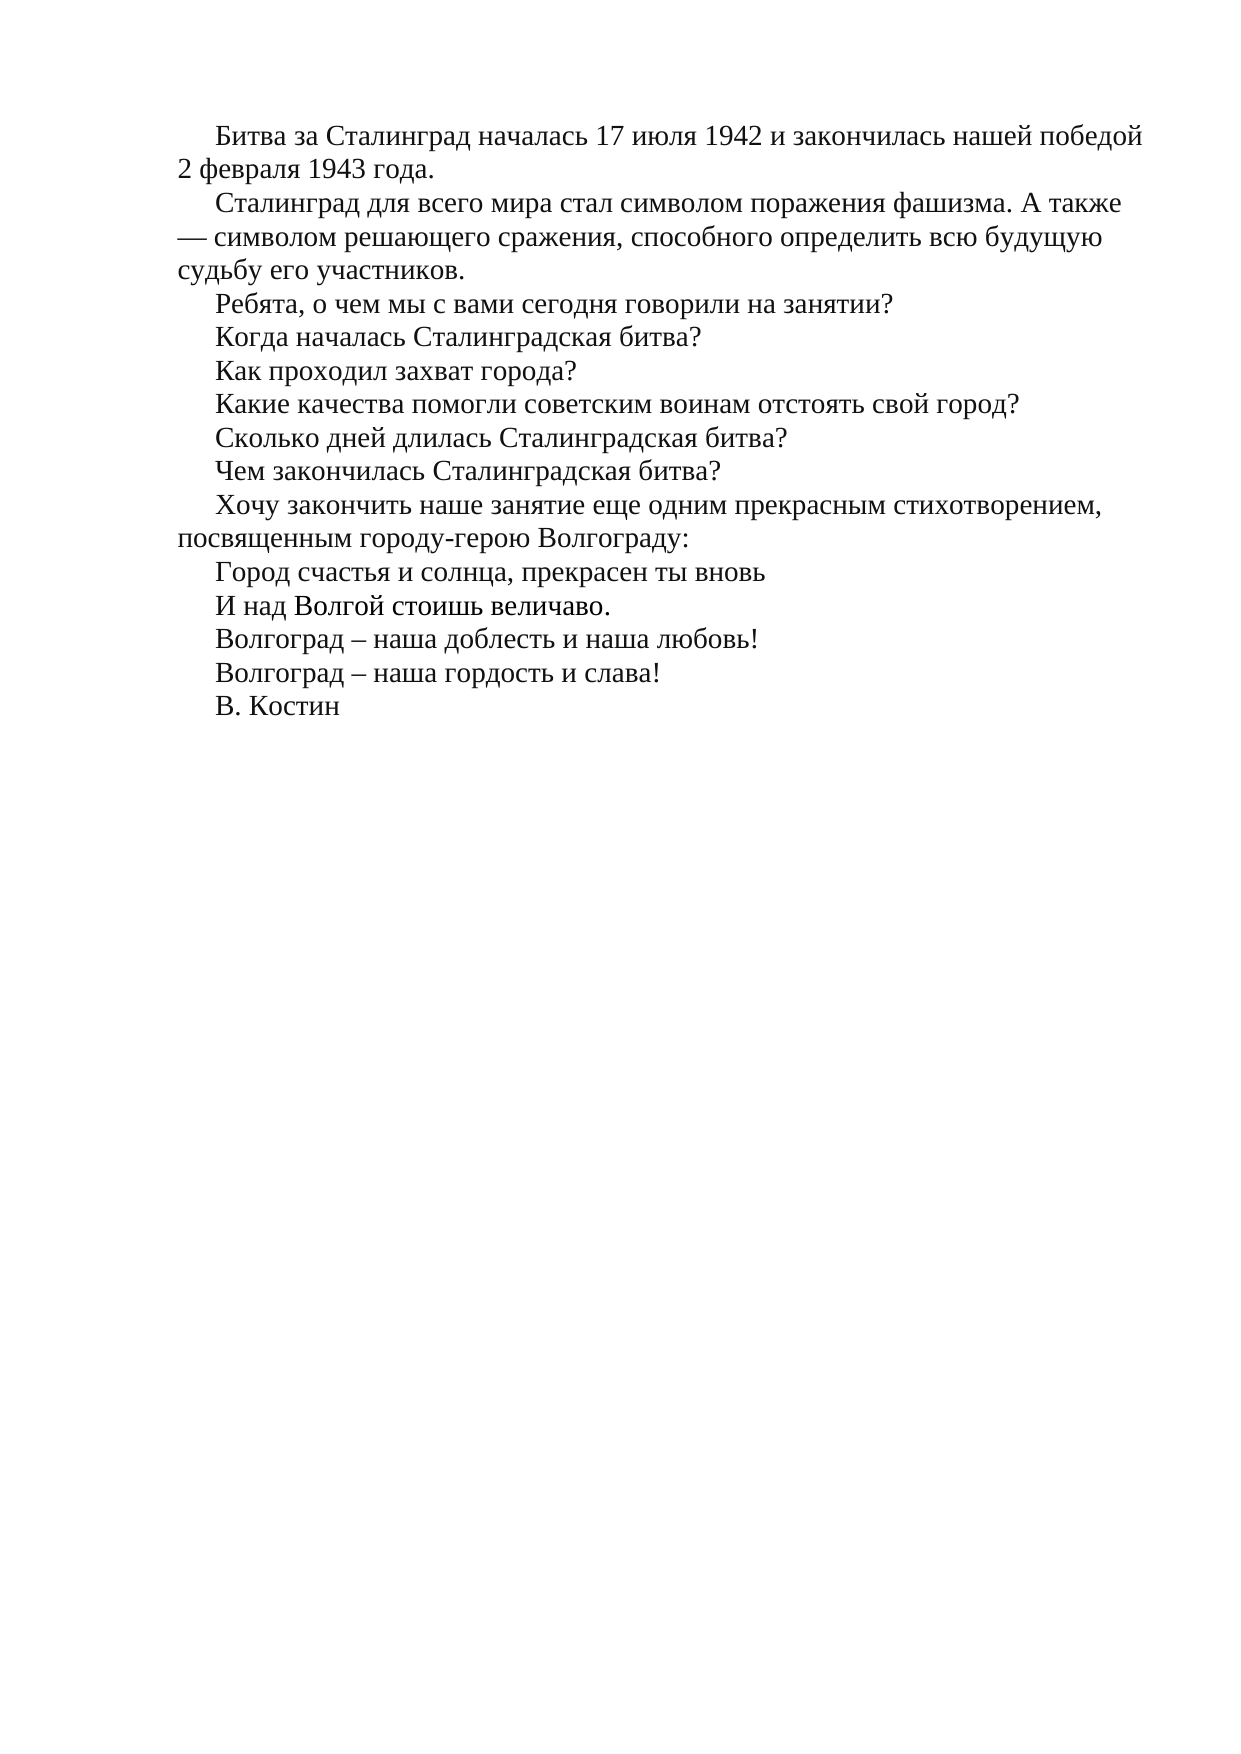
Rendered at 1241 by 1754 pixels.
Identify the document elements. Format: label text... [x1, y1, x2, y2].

text Сталинград для всего мира стал символом поражения фашизма. А также — символом решающего сражения, способного определить всю будущую судьбу его участников. [177, 185, 1152, 286]
text Волгоград – наша доблесть и наша любовь! [177, 621, 1152, 655]
text Ребята, о чем мы с вами сегодня говорили на занятии? [177, 286, 1152, 319]
text Как проходил захват города? [177, 353, 1152, 386]
text Город счастья и солнца, прекрасен ты вновь [177, 554, 1152, 588]
text В. Костин [177, 688, 1152, 722]
text Волгоград – наша гордость и слава! [177, 655, 1152, 688]
text Какие качества помогли советским воинам отстоять свой город? [177, 386, 1152, 420]
text И над Волгой стоишь величаво. [177, 588, 1152, 621]
text Хочу закончить наше занятие еще одним прекрасным стихотворением, посвященным городу-герою Волгограду: [177, 487, 1152, 554]
text Когда началась Сталинградская битва? [177, 319, 1152, 353]
text Чем закончилась Сталинградская битва? [177, 453, 1152, 487]
text Сколько дней длилась Сталинградская битва? [177, 420, 1152, 453]
text Битва за Сталинград началась 17 июля 1942 и закончилась нашей победой 2 февраля 1943 года. [177, 118, 1152, 185]
